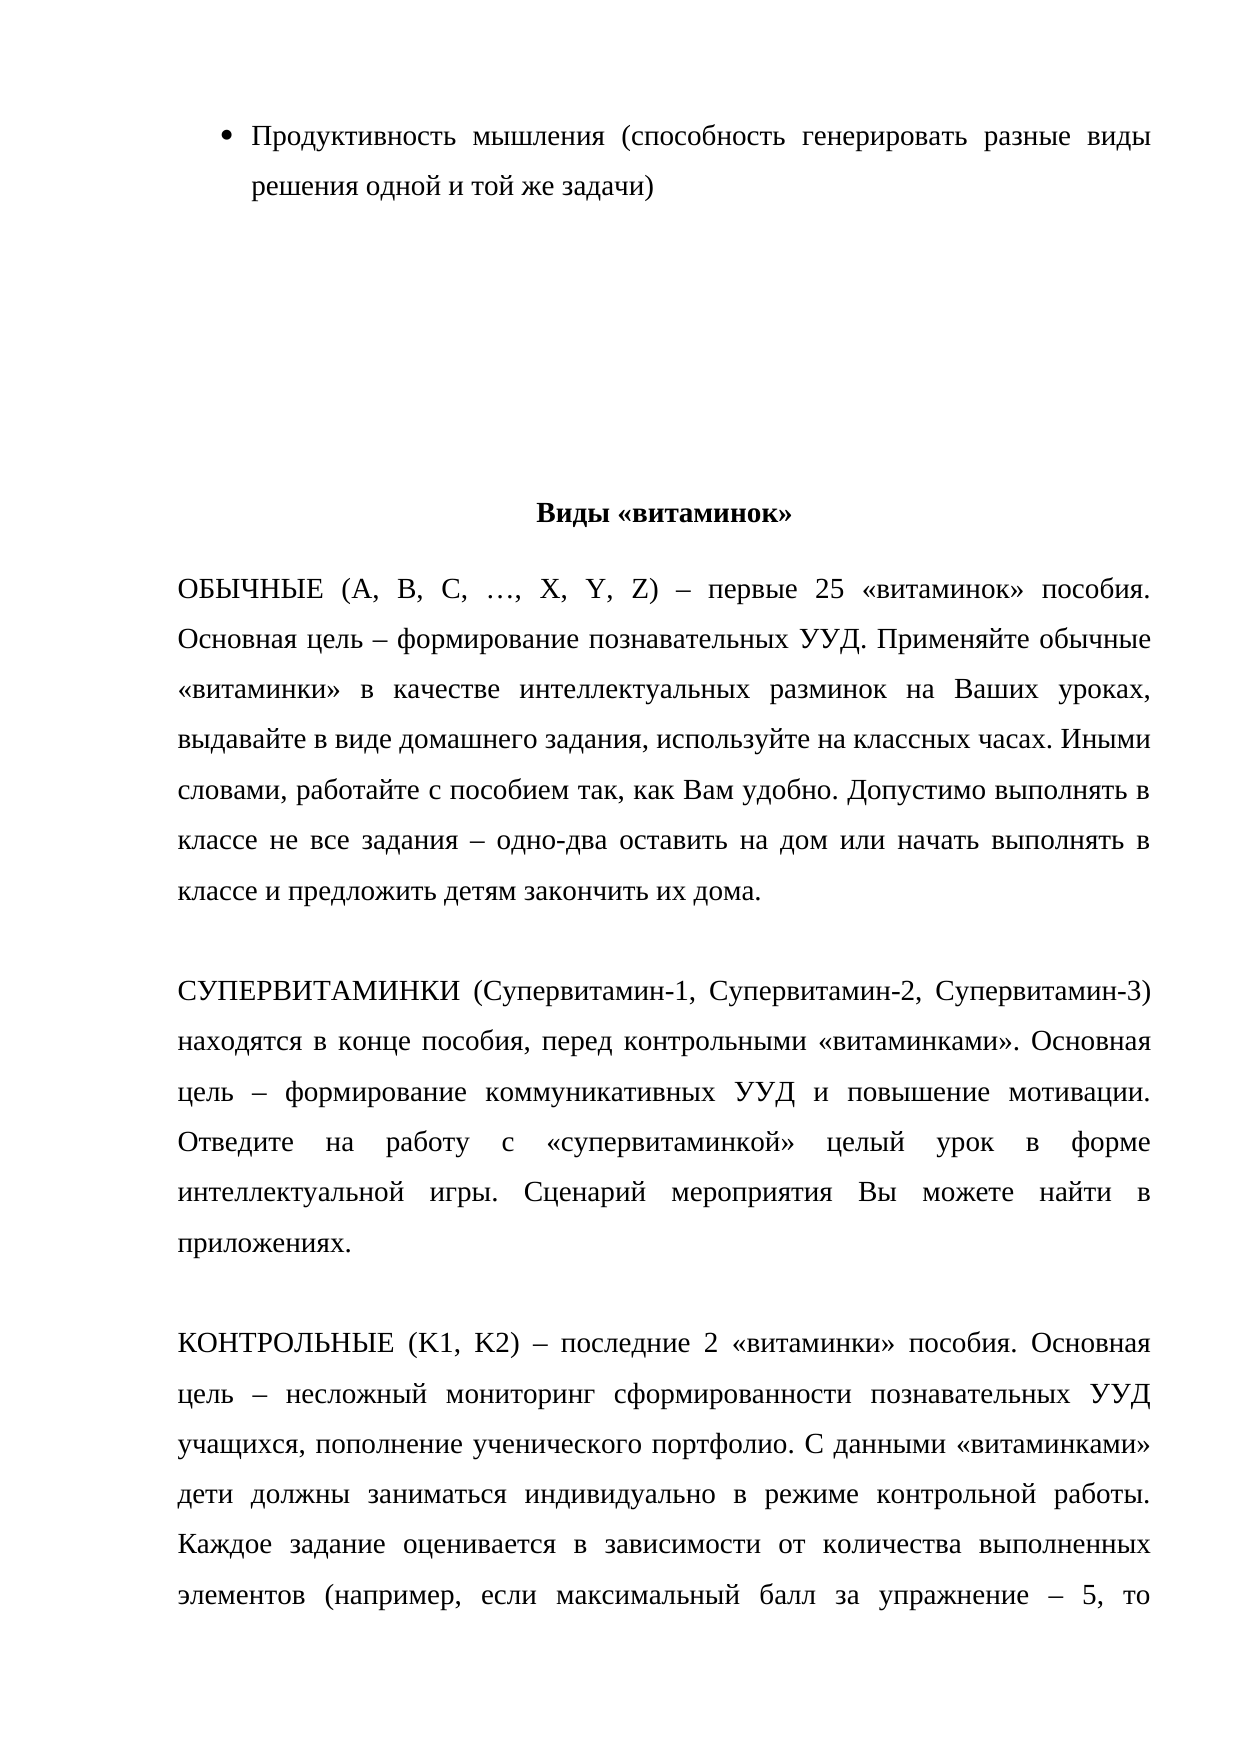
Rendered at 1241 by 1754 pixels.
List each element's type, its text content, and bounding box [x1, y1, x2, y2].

list ОБЫЧНЫЕ (A, B, C, …, X, Y, Z) – первые 25 «витаминок» пособия. Основная цель – формирование познавательных УУД. Применяйте обычные «витаминки» в качестве интеллектуальных разминок на Ваших уроках, выдавайте в виде домашнего задания, используйте на классных часах. Иными словами, работайте с пособием так, как Вам удобно. Допустимо выполнять в классе не все задания – одно-два оставить на дом или начать выполнять в классе и предложить детям закончить их дома. [177, 571, 1152, 906]
list Продуктивность мышления (способность генерировать разные виды решения одной и той же задачи) [222, 118, 1152, 202]
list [177, 1325, 1152, 1611]
text Виды «витаминок» [177, 495, 1152, 529]
list СУПЕРВИТАМИНКИ (Супервитамин-1, Супервитамин-2, Супервитамин-3) находятся в конце пособия, перед контрольными «витаминками». Основная цель – формирование коммуникативных УУД и повышение мотивации. Отведите на работу с «супервитаминкой» целый урок в форме интеллектуальной игры. Сценарий мероприятия Вы можете найти в приложениях. [177, 973, 1152, 1258]
